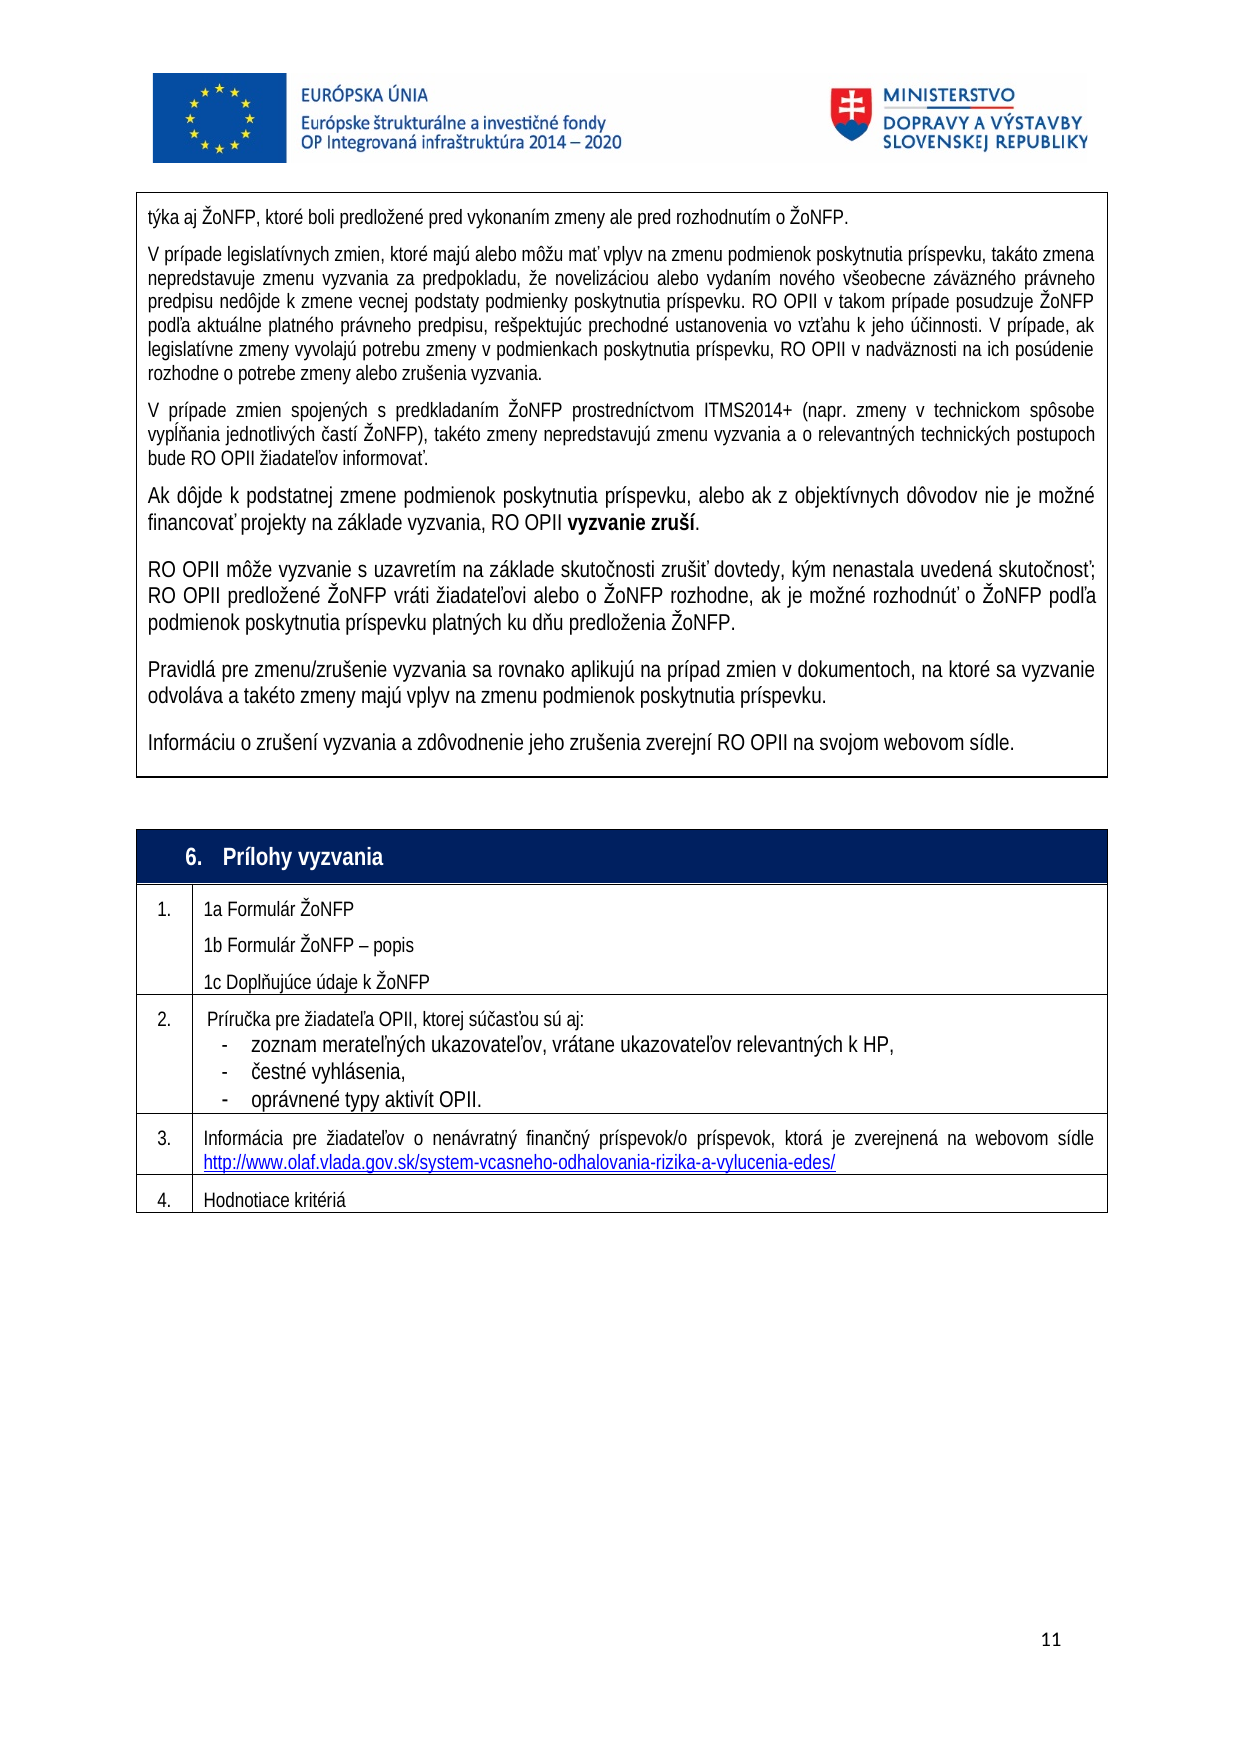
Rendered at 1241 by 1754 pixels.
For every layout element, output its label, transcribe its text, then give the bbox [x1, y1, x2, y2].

table_cell 2. [137, 995, 192, 1113]
table_cell Príručka pre žiadateľa OPII, ktorej súčasťou sú aj: zoznam merateľných ukazovateľov, vrátane ukazovateľov relevantných k HP, čestné vyhlásenia, oprávnené typy aktivít OPII. [193, 995, 1107, 1113]
table_cell 1a Formulár ŽoNFP 1b Formulár ŽoNFP – popis 1c Doplňujúce údaje k ŽoNFP [193, 885, 1107, 994]
table_cell 1. [137, 885, 192, 994]
table_cell Informácia pre žiadateľov o nenávratný finančný príspevok/o príspevok, ktorá je zverejnená na webovom sídle http://www.olaf.vlada.gov.sk/system-vcasneho-odhalovania-rizika-a-vylucenia-edes/ [193, 1114, 1107, 1174]
table_cell Hodnotiace kritériá [193, 1175, 1107, 1212]
table_cell 3. [137, 1114, 192, 1174]
picture [152, 73, 1088, 163]
table_header Prílohy vyzvania [137, 830, 1107, 883]
table_cell 4. [137, 1175, 192, 1212]
